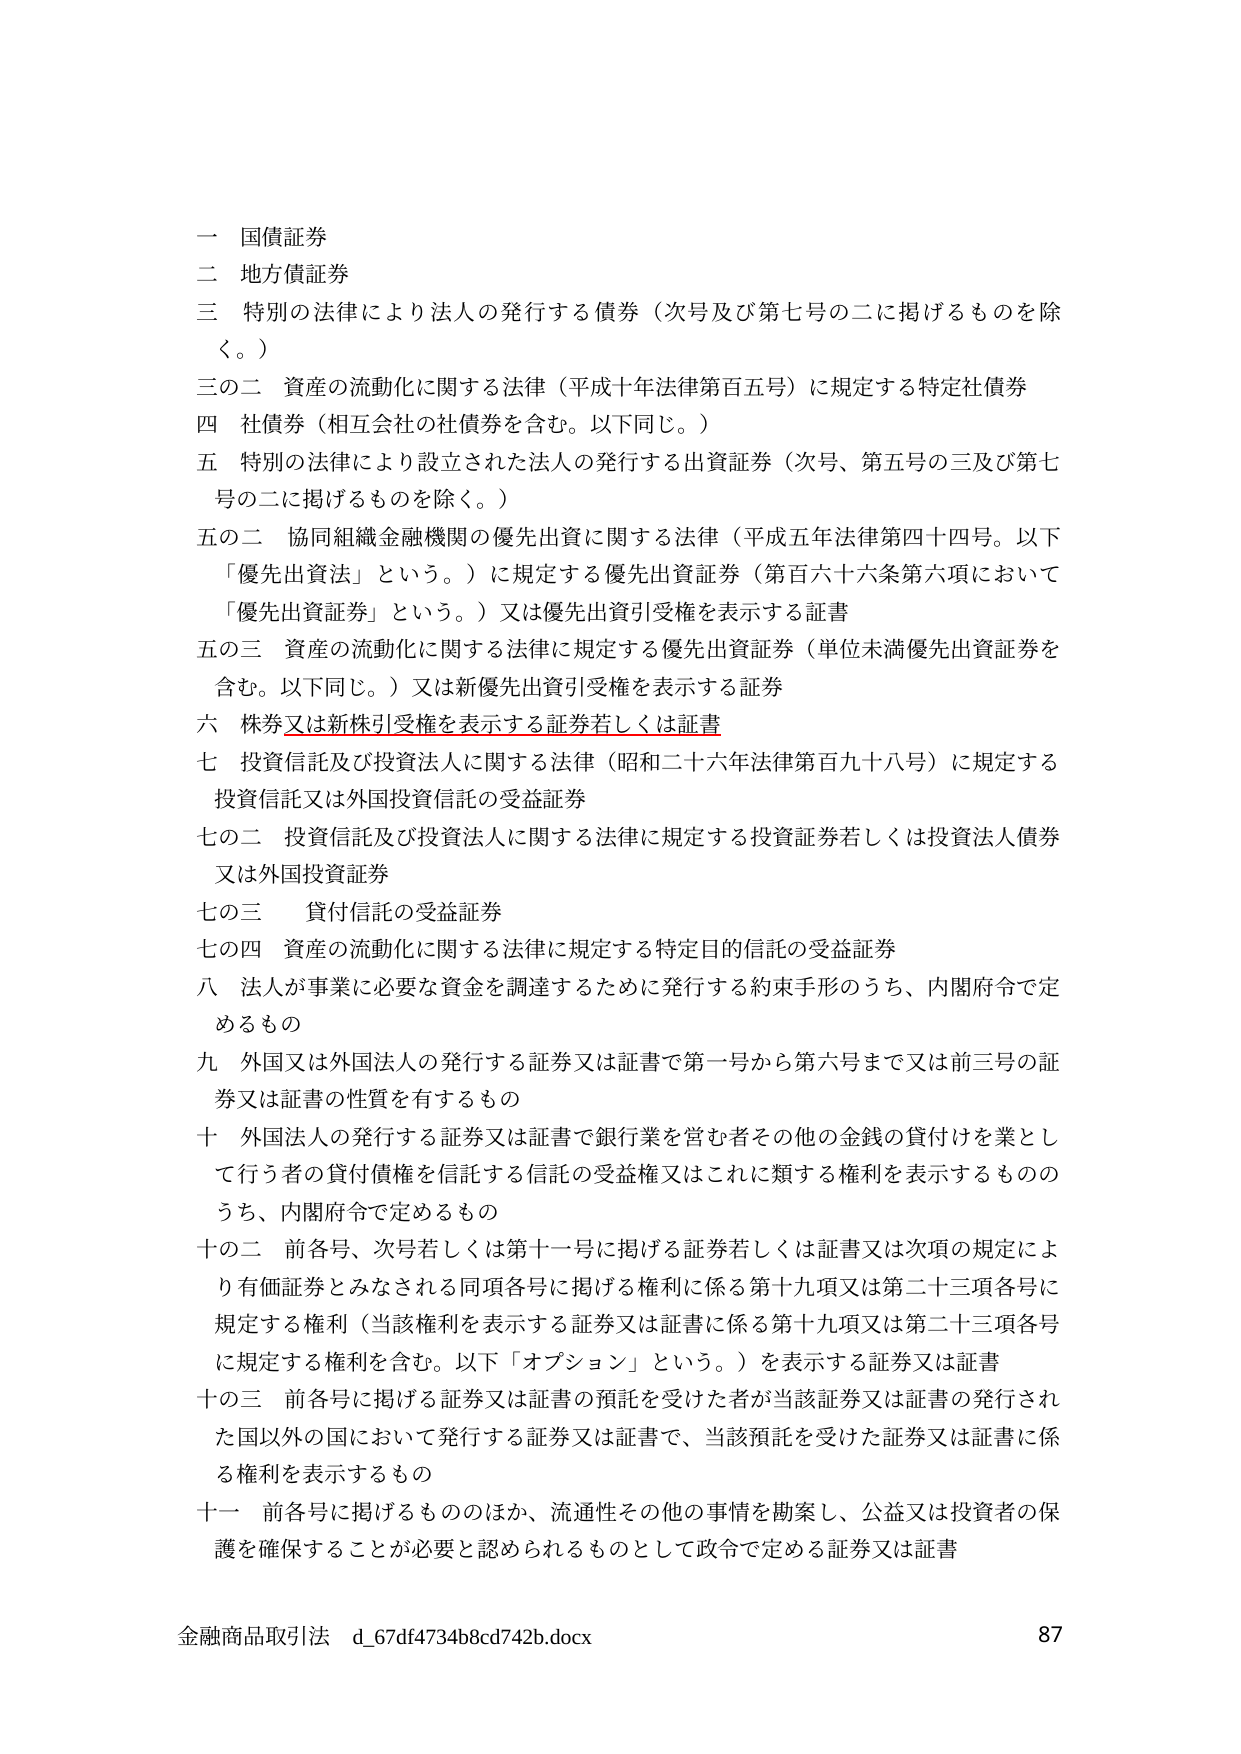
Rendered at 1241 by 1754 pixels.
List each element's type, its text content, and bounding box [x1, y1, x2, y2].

text 五の三 資産の流動化に関する法律に規定する優先出資証券（単位未満優先出資証券を含む。以下同じ。）又は新優先出資引受権を表示する証券 [196, 629, 1063, 704]
text 五 特別の法律により設立された法人の発行する出資証券（次号、第五号の三及び第七号の二に掲げるものを除く。） [196, 442, 1063, 517]
text 四 社債券（相互会社の社債券を含む。以下同じ。） [196, 404, 1063, 442]
text 七 投資信託及び投資法人に関する法律（昭和二十六年法律第百九十八号）に規定する投資信託又は外国投資信託の受益証券 [196, 742, 1063, 817]
text 三 特別の法律により法人の発行する債券（次号及び第七号の二に掲げるものを除く。） [196, 292, 1063, 367]
text 十の二 前各号、次号若しくは第十一号に掲げる証券若しくは証書又は次項の規定により有価証券とみなされる同項各号に掲げる権利に係る第十九項又は第二十三項各号に規定する権利（当該権利を表示する証券又は証書に係る第十九項又は第二十三項各号に規定する権利を含む。以下「オプション」という。）を表示する証券又は証書 [196, 1229, 1063, 1379]
text 一 国債証券 [196, 217, 1063, 254]
text 七の二 投資信託及び投資法人に関する法律に規定する投資証券若しくは投資法人債券又は外国投資証券 [196, 817, 1063, 892]
text 十一 前各号に掲げるもののほか、流通性その他の事情を勘案し、公益又は投資者の保護を確保することが必要と認められるものとして政令で定める証券又は証書 [196, 1492, 1063, 1567]
text 二 地方債証券 [196, 254, 1063, 292]
text 五の二 協同組織金融機関の優先出資に関する法律（平成五年法律第四十四号。以下「優先出資法」という。）に規定する優先出資証券（第百六十六条第六項において「優先出資証券」という。）又は優先出資引受権を表示する証書 [196, 517, 1063, 629]
text 三の二 資産の流動化に関する法律（平成十年法律第百五号）に規定する特定社債券 [196, 367, 1063, 404]
text 九 外国又は外国法人の発行する証券又は証書で第一号から第六号まで又は前三号の証券又は証書の性質を有するもの [196, 1042, 1063, 1117]
text 七の四 資産の流動化に関する法律に規定する特定目的信託の受益証券 [196, 929, 1063, 967]
text 十 外国法人の発行する証券又は証書で銀行業を営む者その他の金銭の貸付けを業として行う者の貸付債権を信託する信託の受益権又はこれに類する権利を表示するもののうち、内閣府令で定めるもの [196, 1117, 1063, 1229]
text 十の三 前各号に掲げる証券又は証書の預託を受けた者が当該証券又は証書の発行された国以外の国において発行する証券又は証書で、当該預託を受けた証券又は証書に係る権利を表示するもの [196, 1379, 1063, 1492]
text 七の三 貸付信託の受益証券 [196, 892, 1063, 929]
text 六 株券又は新株引受権を表示する証券若しくは証書 [196, 704, 1063, 742]
text 八 法人が事業に必要な資金を調達するために発行する約束手形のうち、内閣府令で定めるもの [196, 967, 1063, 1042]
